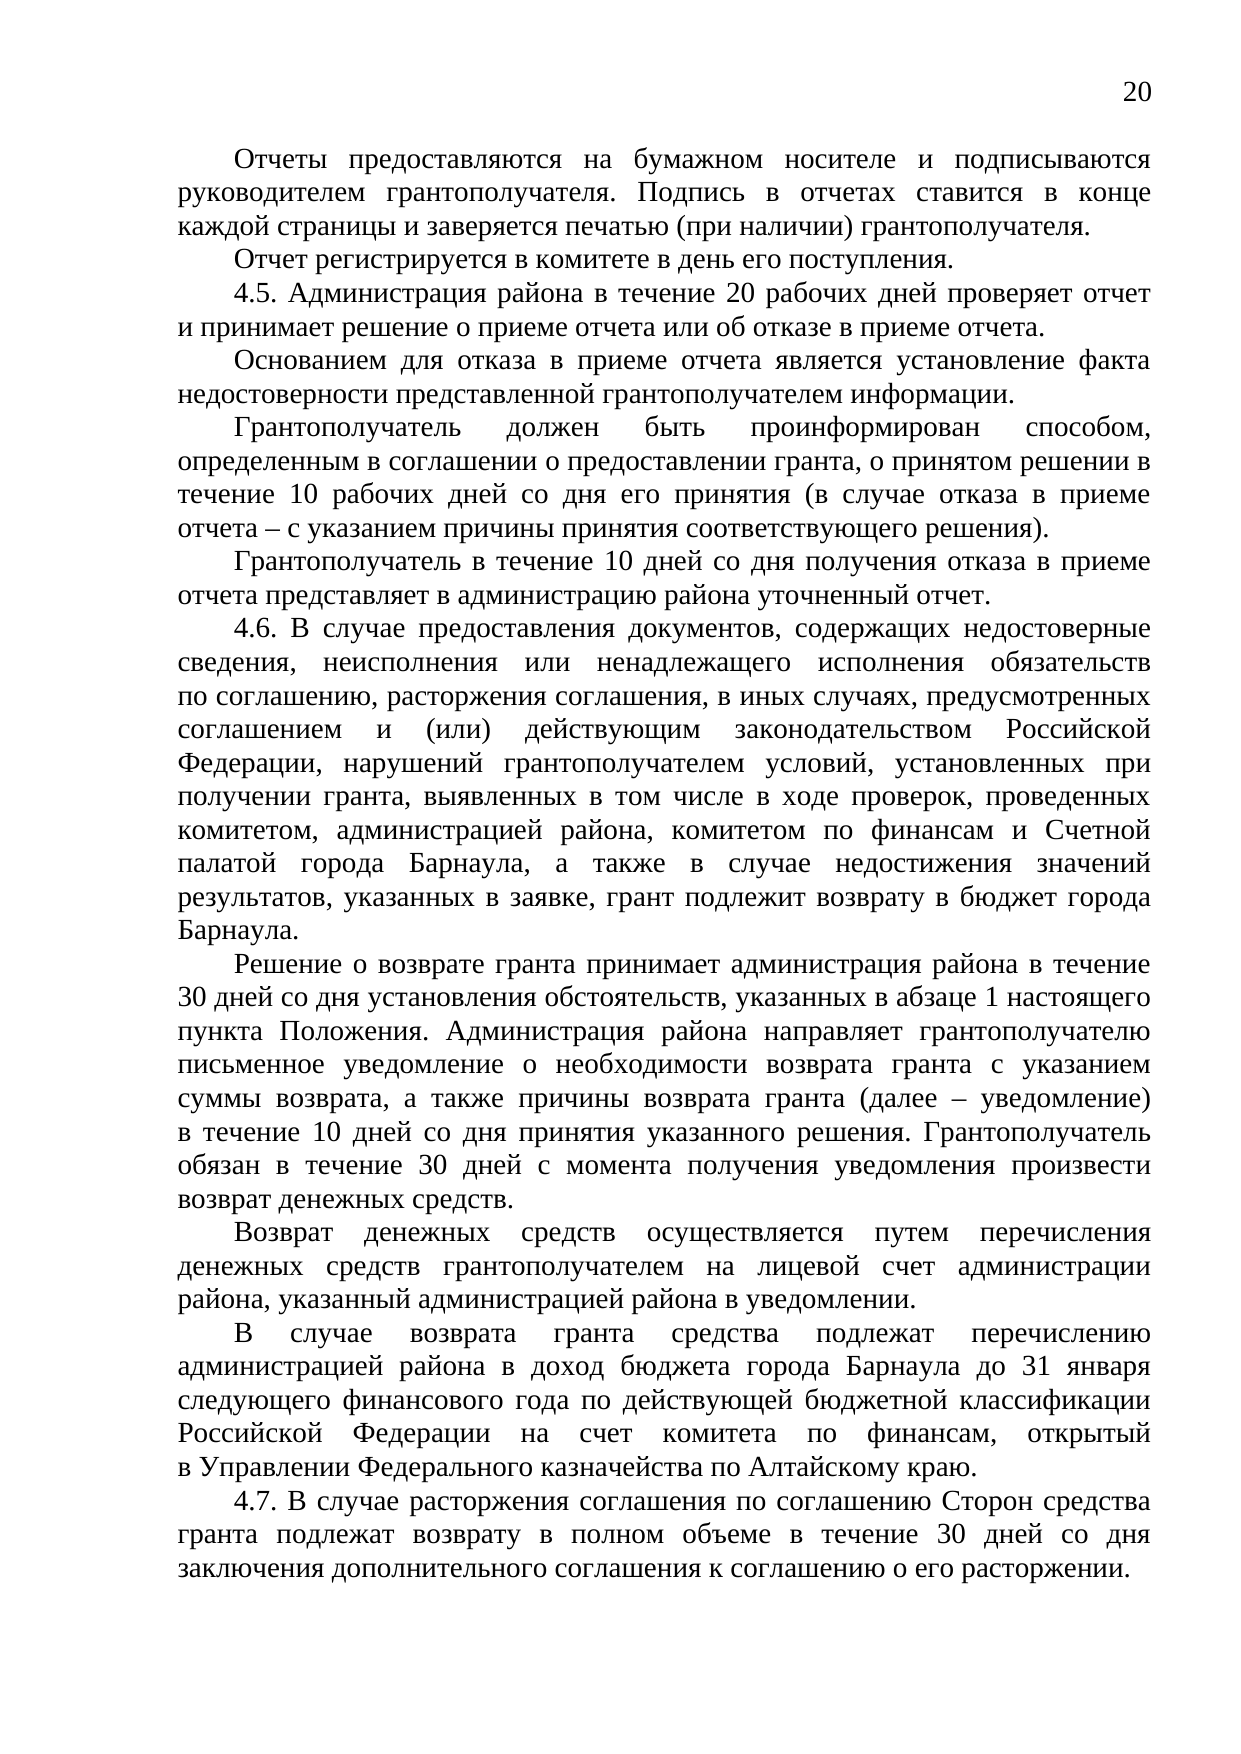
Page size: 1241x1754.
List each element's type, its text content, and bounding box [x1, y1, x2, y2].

text 4.5. Администрация района в течение 20 рабочих дней проверяет отчет и принимает решение о приеме отчета или об отказе в приеме отчета. [177, 275, 1152, 342]
text В случае возврата гранта средства подлежат перечислению администрацией района в доход бюджета города Барнаула до 31 января следующего финансового года по действующей бюджетной классификации Российской Федерации на счет комитета по финансам, открытый в Управлении Федерального казначейства по Алтайскому краю. [177, 1315, 1152, 1483]
text Решение о возврате гранта принимает администрация района в течение 30 дней со дня установления обстоятельств, указанных в абзаце 1 настоящего пункта Положения. Администрация района направляет грантополучателю письменное уведомление о необходимости возврата гранта с указанием суммы возврата, а также причины возврата гранта (далее – уведомление) в течение 10 дней со дня принятия указанного решения. Грантополучатель обязан в течение 30 дней с момента получения уведомления произвести возврат денежных средств. [177, 946, 1152, 1214]
text Отчеты предоставляются на бумажном носителе и подписываются руководителем грантополучателя. Подпись в отчетах ставится в конце каждой страницы и заверяется печатью (при наличии) грантополучателя. [177, 141, 1152, 242]
text 4.7. В случае расторжения соглашения по соглашению Сторон средства гранта подлежат возврату в полном объеме в течение 30 дней со дня заключения дополнительного соглашения к соглашению о его расторжении. [177, 1483, 1152, 1583]
text Грантополучатель должен быть проинформирован способом, определенным в соглашении о предоставлении гранта, о принятом решении в течение 10 рабочих дней со дня его принятия (в случае отказа в приеме отчета – с указанием причины принятия соответствующего решения). [177, 409, 1152, 543]
text Основанием для отказа в приеме отчета является установление факта недостоверности представленной грантополучателем информации. [177, 342, 1152, 409]
text 4.6. В случае предоставления документов, содержащих недостоверные сведения, неисполнения или ненадлежащего исполнения обязательств по соглашению, расторжения соглашения, в иных случаях, предусмотренных соглашением и (или) действующим законодательством Российской Федерации, нарушений грантополучателем условий, установленных при получении гранта, выявленных в том числе в ходе проверок, проведенных комитетом, администрацией района, комитетом по финансам и Счетной палатой города Барнаула, а также в случае недостижения значений результатов, указанных в заявке, грант подлежит возврату в бюджет города Барнаула. [177, 611, 1152, 946]
text Возврат денежных средств осуществляется путем перечисления денежных средств грантополучателем на лицевой счет администрации района, указанный администрацией района в уведомлении. [177, 1214, 1152, 1315]
text Грантополучатель в течение 10 дней со дня получения отказа в приеме отчета представляет в администрацию района уточненный отчет. [177, 543, 1152, 611]
text Отчет регистрируется в комитете в день его поступления. [177, 242, 1152, 275]
